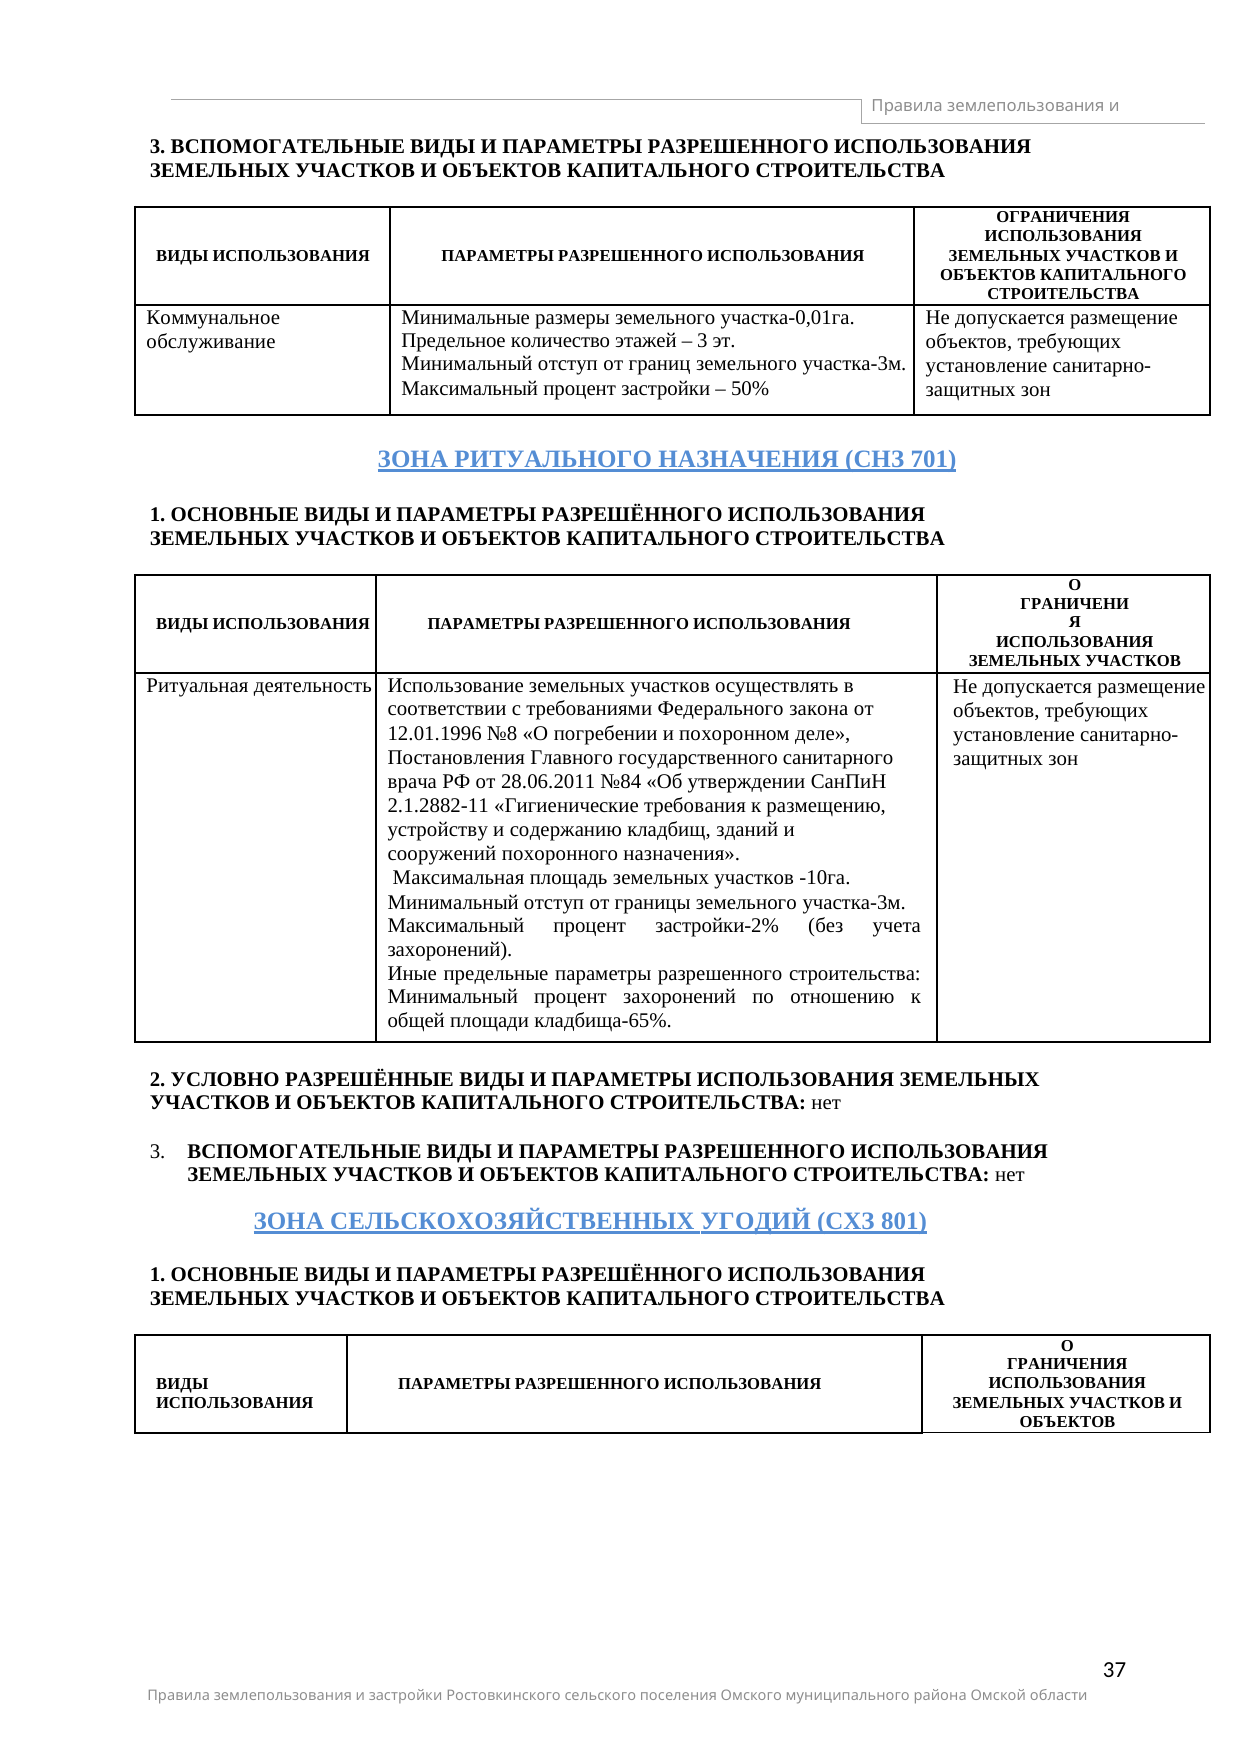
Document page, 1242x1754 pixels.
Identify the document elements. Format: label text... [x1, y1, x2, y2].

text 3. ВСПОМОГАТЕЛЬНЫЕ ВИДЫ И ПАРАМЕТРЫ РАЗРЕШЕННОГО ИСПОЛЬЗОВАНИЯ ЗЕМЕЛЬНЫХ УЧАСТКОВ И ОБЪЕКТОВ КАПИТАЛЬНОГО СТРОИТЕЛЬСТВА [149, 134, 1158, 182]
text ЗОНА РИТУАЛЬНОГО НАЗНАЧЕНИЯ (СНЗ 701) [377, 444, 1198, 472]
table_cell Использование земельных участков осуществлять в соответствии с требованиями Федерального закона от 12.01.1996 №8 «О погребении и похоронном деле», Постановления Главного государственного санитарного врача РФ от 28.06.2011 №84 «Об утверждении СанПиН 2.1.2882-11 «Гигиенические требования к размещению, устройству и содержанию кладбищ, зданий и сооружений похоронного назначения». Максимальная площадь земельных участков -10га. Минимальный отступ от границы земельного участка-3м. Максимальный процент застройки-2% (без учета захоронений). Иные предельные параметры разрешенного строительства: Минимальный процент захоронений по отношению к общей площади кладбища-65%. [377, 674, 936, 1041]
table_header ПАРАМЕТРЫ РАЗРЕШЕННОГО ИСПОЛЬЗОВАНИЯ [348, 1336, 921, 1432]
table_header ОГРАНИЧЕНИЯ ИСПОЛЬЗОВАНИЯ ЗЕМЕЛЬНЫХ УЧАСТКОВ И ОБЪЕКТОВ КАПИТАЛЬНОГО СТРОИТЕЛЬСТВА [915, 208, 1209, 303]
table_cell Ритуальная деятельность [136, 674, 375, 1041]
table_header ВИДЫ ИСПОЛЬЗОВАНИЯ [136, 1336, 346, 1432]
table_header ПАРАМЕТРЫ РАЗРЕШЕННОГО ИСПОЛЬЗОВАНИЯ [377, 576, 936, 672]
table_header ВИДЫ ИСПОЛЬЗОВАНИЯ [136, 208, 389, 303]
text 1. ОСНОВНЫЕ ВИДЫ И ПАРАМЕТРЫ РАЗРЕШЁННОГО ИСПОЛЬЗОВАНИЯ ЗЕМЕЛЬНЫХ УЧАСТКОВ И ОБЪЕКТОВ КАПИТАЛЬНОГО СТРОИТЕЛЬСТВА [149, 1262, 1053, 1310]
text 2. УСЛОВНО РАЗРЕШЁННЫЕ ВИДЫ И ПАРАМЕТРЫ ИСПОЛЬЗОВАНИЯ ЗЕМЕЛЬНЫХ УЧАСТКОВ И ОБЪЕКТОВ КАПИТАЛЬНОГО СТРОИТЕЛЬСТВА: нет [149, 1067, 1147, 1114]
text 1. ОСНОВНЫЕ ВИДЫ И ПАРАМЕТРЫ РАЗРЕШЁННОГО ИСПОЛЬЗОВАНИЯ ЗЕМЕЛЬНЫХ УЧАСТКОВ И ОБЪЕКТОВ КАПИТАЛЬНОГО СТРОИТЕЛЬСТВА [149, 502, 1053, 550]
table_cell Минимальные размеры земельного участка-0,01га. Предельное количество этажей – 3 эт. Минимальный отступ от границ земельного участка-3м. Максимальный процент застройки – 50% [391, 306, 913, 414]
table_header ПАРАМЕТРЫ РАЗРЕШЕННОГО ИСПОЛЬЗОВАНИЯ [391, 208, 913, 303]
table_header ОГРАНИЧЕНИЯ ИСПОЛЬЗОВАНИЯ ЗЕМЕЛЬНЫХ УЧАСТКОВ И ОБЪЕКТОВ КАПИТАЛЬНОГО СТРОИТЕЛЬСТВА [923, 1336, 1209, 1432]
table_header ВИДЫ ИСПОЛЬЗОВАНИЯ [136, 576, 375, 672]
list ЗОНА СЕЛЬСКОХОЗЯЙСТВЕННЫХ УГОДИЙ (СХЗ 801) [187, 1209, 1158, 1233]
table_cell Не допускается размещение объектов, требующих установление санитарно- защитных зон [915, 306, 1209, 414]
table_cell Коммунальное обслуживание [136, 306, 389, 414]
table_header ОГРАНИЧЕНИЯ ИСПОЛЬЗОВАНИЯ ЗЕМЕЛЬНЫХ УЧАСТКОВ И ОБЪЕКТОВ КАПИТАЛЬНОГО СТРОИТЕЛЬСТВА [938, 576, 1209, 672]
table_cell Не допускается размещение объектов, требующих установление санитарно- защитных зон [938, 674, 1209, 1041]
list ВСПОМОГАТЕЛЬНЫЕ ВИДЫ И ПАРАМЕТРЫ РАЗРЕШЕННОГО ИСПОЛЬЗОВАНИЯ ЗЕМЕЛЬНЫХ УЧАСТКОВ И ОБЪЕКТОВ КАПИТАЛЬНОГО СТРОИТЕЛЬСТВА: нет [149, 1139, 1158, 1186]
